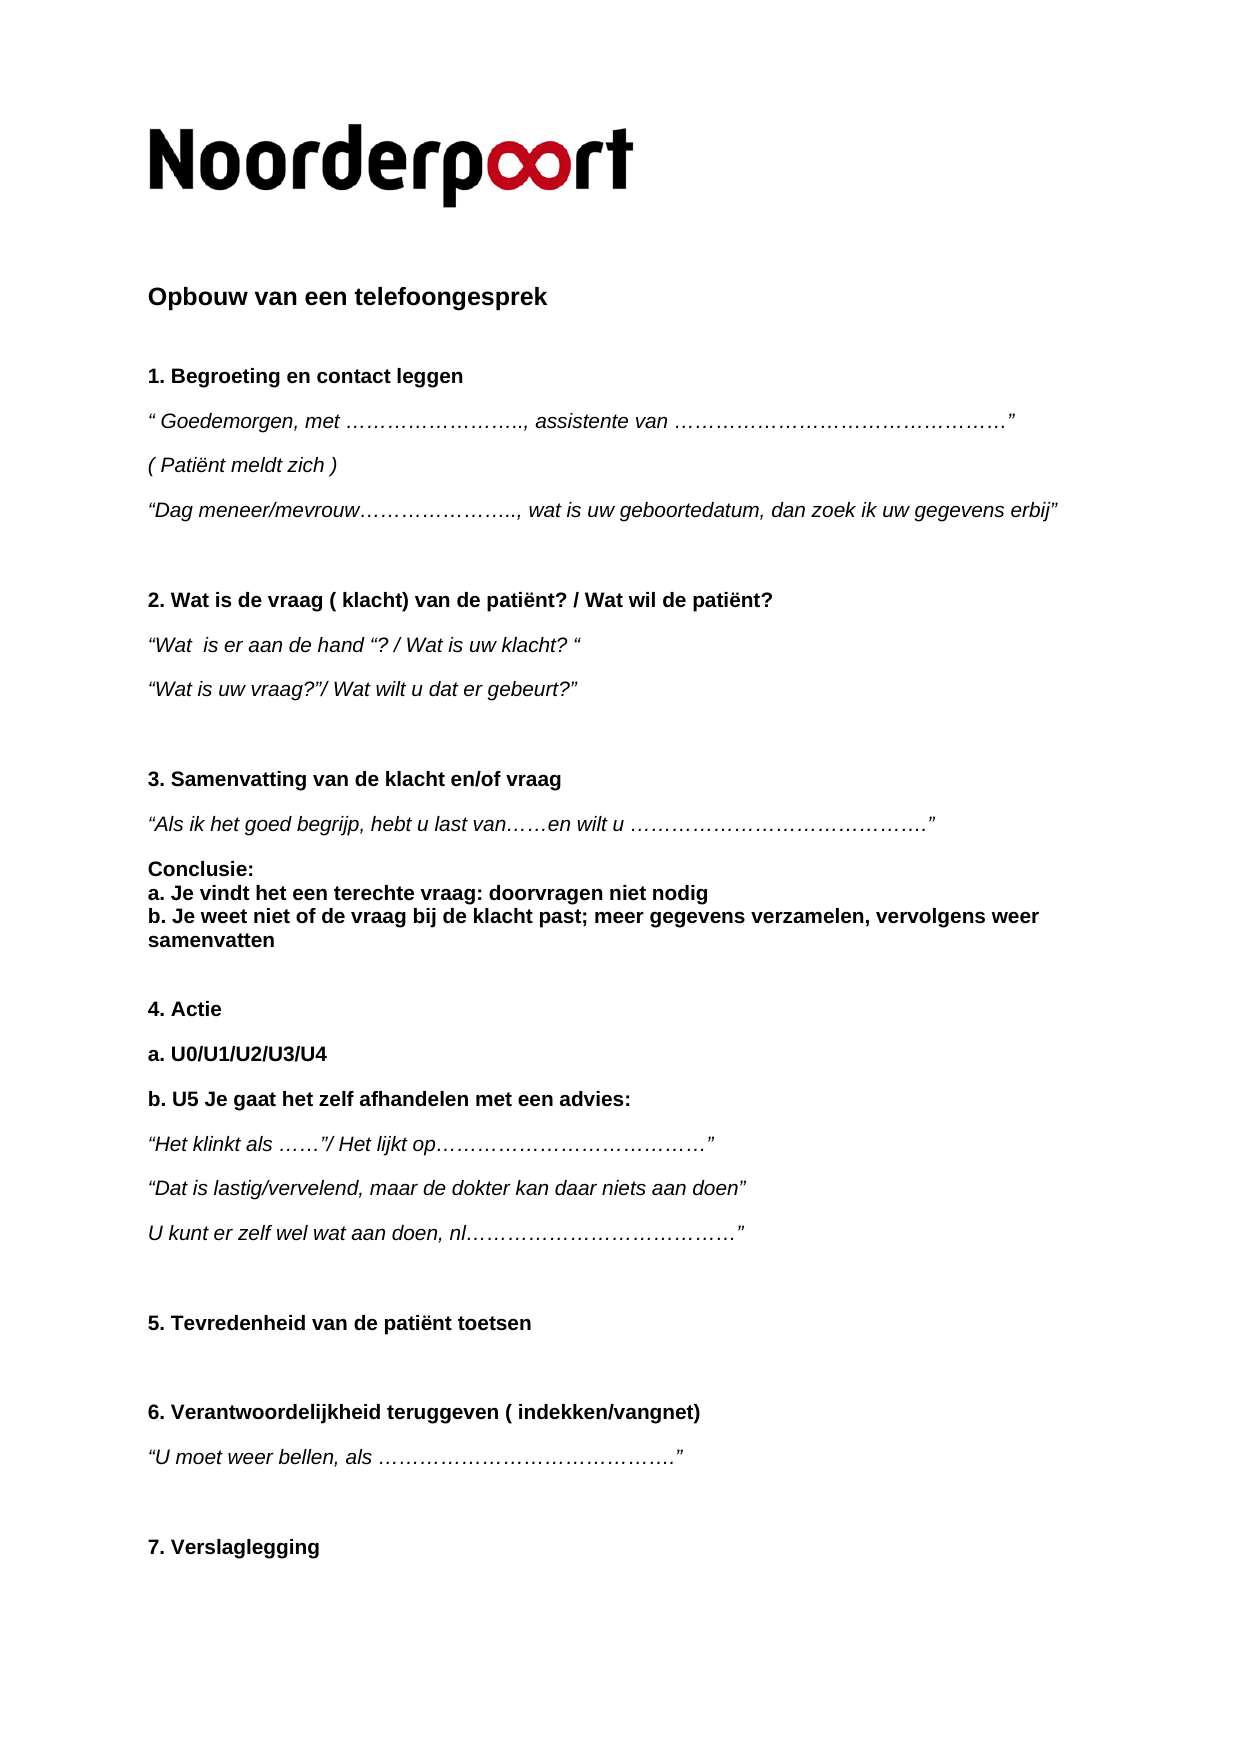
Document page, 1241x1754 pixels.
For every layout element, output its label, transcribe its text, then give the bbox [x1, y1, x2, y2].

text “ Goedemorgen, met …………………….., assistente van …………………………………………” [148, 408, 1093, 432]
text a. U0/U1/U2/U3/U4 [148, 1042, 1093, 1066]
text 7. Verslaglegging [148, 1534, 1093, 1558]
text 1. Begroeting en contact leggen [148, 364, 1093, 388]
text Conclusie: [148, 856, 1093, 880]
text a. Je vindt het een terechte vraag: doorvragen niet nodig [148, 880, 1093, 904]
text 4. Actie [148, 997, 1093, 1021]
text b. Je weet niet of de vraag bij de klacht past; meer gegevens verzamelen, vervolgens weer samenvatten [148, 904, 1093, 952]
text U kunt er zelf wel wat aan doen, nl…………………………………” [148, 1221, 1093, 1245]
subtitle Opbouw van een telefoongesprek [148, 282, 1093, 311]
text 5. Tevredenheid van de patiënt toetsen [148, 1311, 1093, 1334]
text ( Patiënt meldt zich ) [148, 453, 1093, 477]
text 2. Wat is de vraag ( klacht) van de patiënt? / Wat wil de patiënt? [148, 588, 1093, 612]
text “Als ik het goed begrijp, hebt u last van……en wilt u …………………………………….” [148, 812, 1093, 836]
text 3. Samenvatting van de klacht en/of vraag [148, 767, 1093, 791]
text “Wat is uw vraag?”/ Wat wilt u dat er gebeurt?” [148, 677, 1093, 701]
text “U moet weer bellen, als …………………………………….” [148, 1445, 1093, 1469]
text “Dag meneer/mevrouw………………….., wat is uw geboortedatum, dan zoek ik uw gegevens erbij” [148, 498, 1093, 522]
text “Dat is lastig/vervelend, maar de dokter kan daar niets aan doen” [148, 1176, 1093, 1200]
text “Het klinkt als ……”/ Het lijkt op…………………………………” [148, 1131, 1093, 1155]
text 6. Verantwoordelijkheid teruggeven ( indekken/vangnet) [148, 1400, 1093, 1424]
text “Wat is er aan de hand “? / Wat is uw klacht? “ [148, 632, 1093, 656]
text b. U5 Je gaat het zelf afhandelen met een advies: [148, 1087, 1093, 1111]
